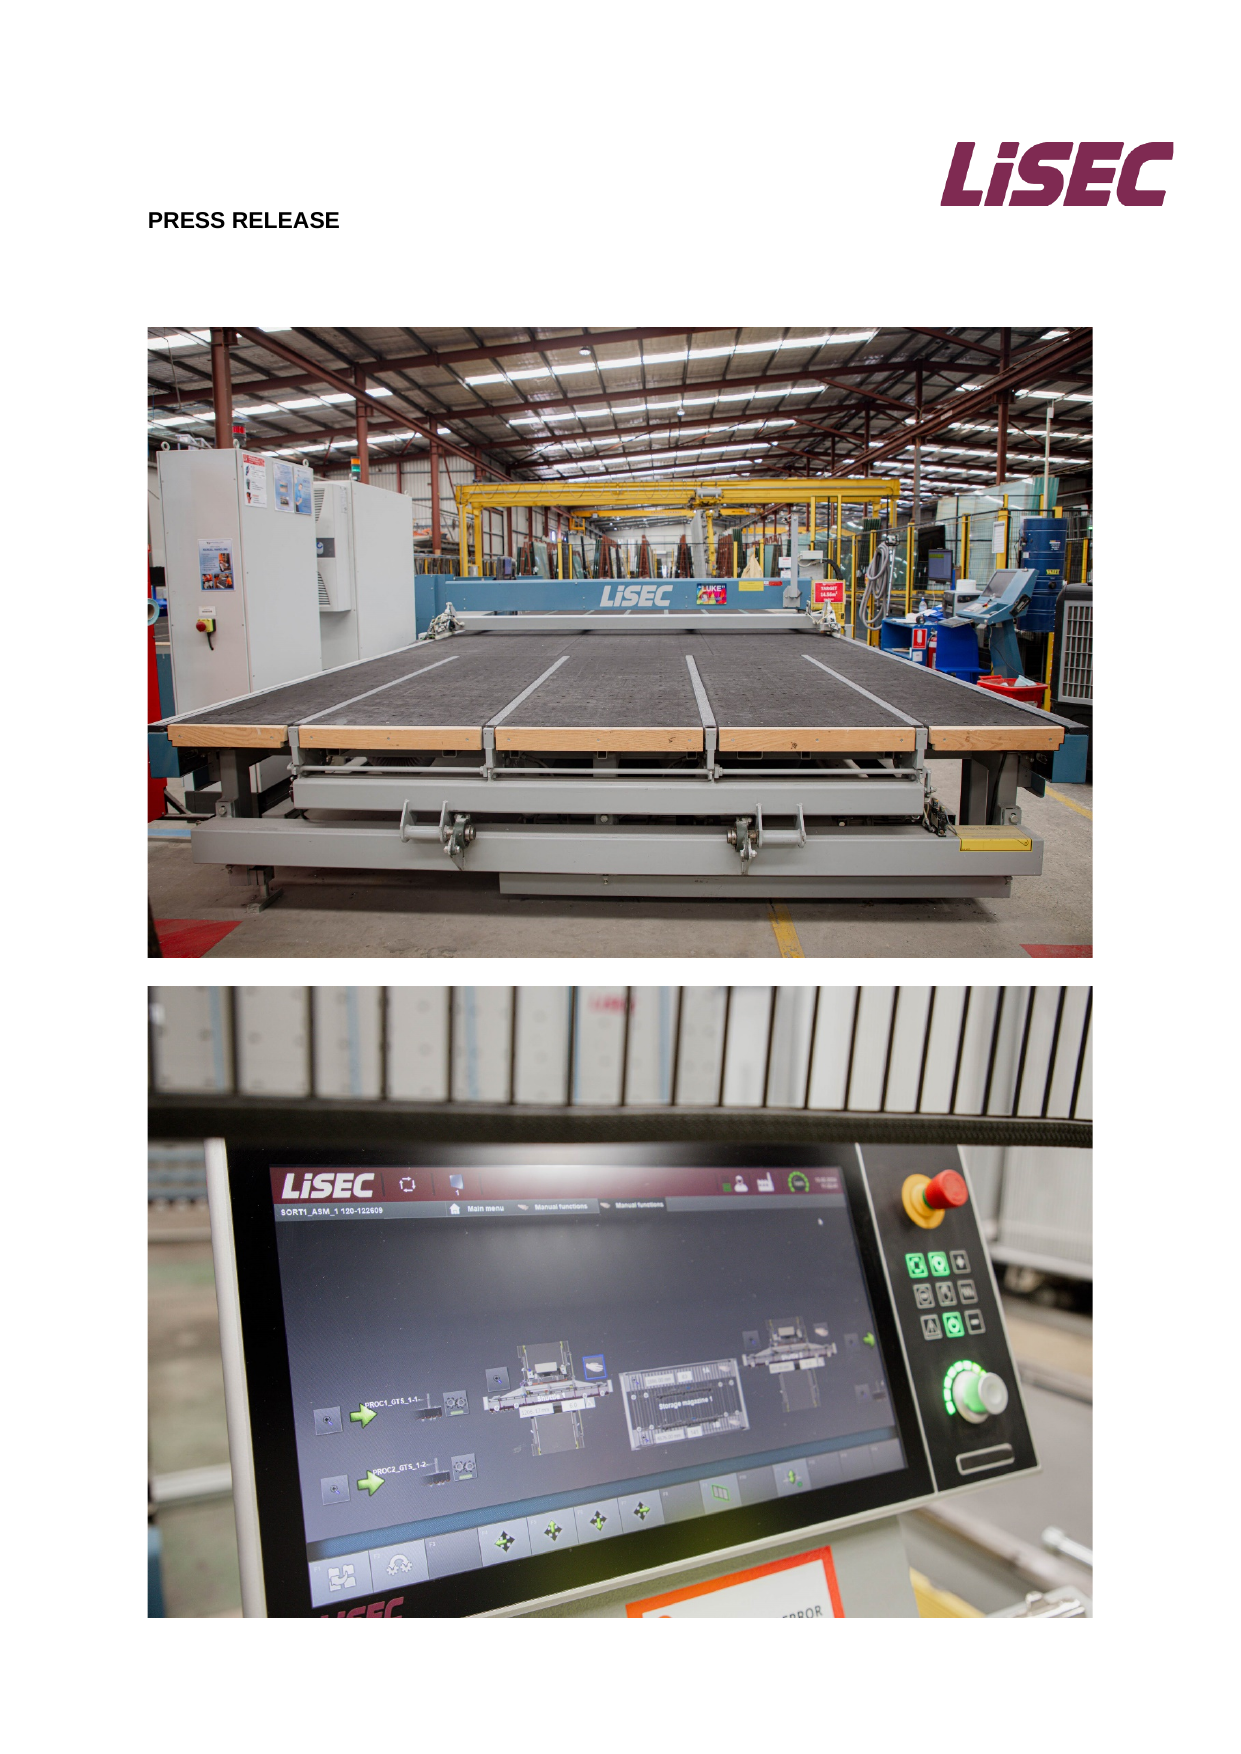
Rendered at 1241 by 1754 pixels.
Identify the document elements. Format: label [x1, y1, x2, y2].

picture [147, 327, 1093, 958]
picture [147, 986, 1093, 1618]
picture [939, 142, 1173, 205]
